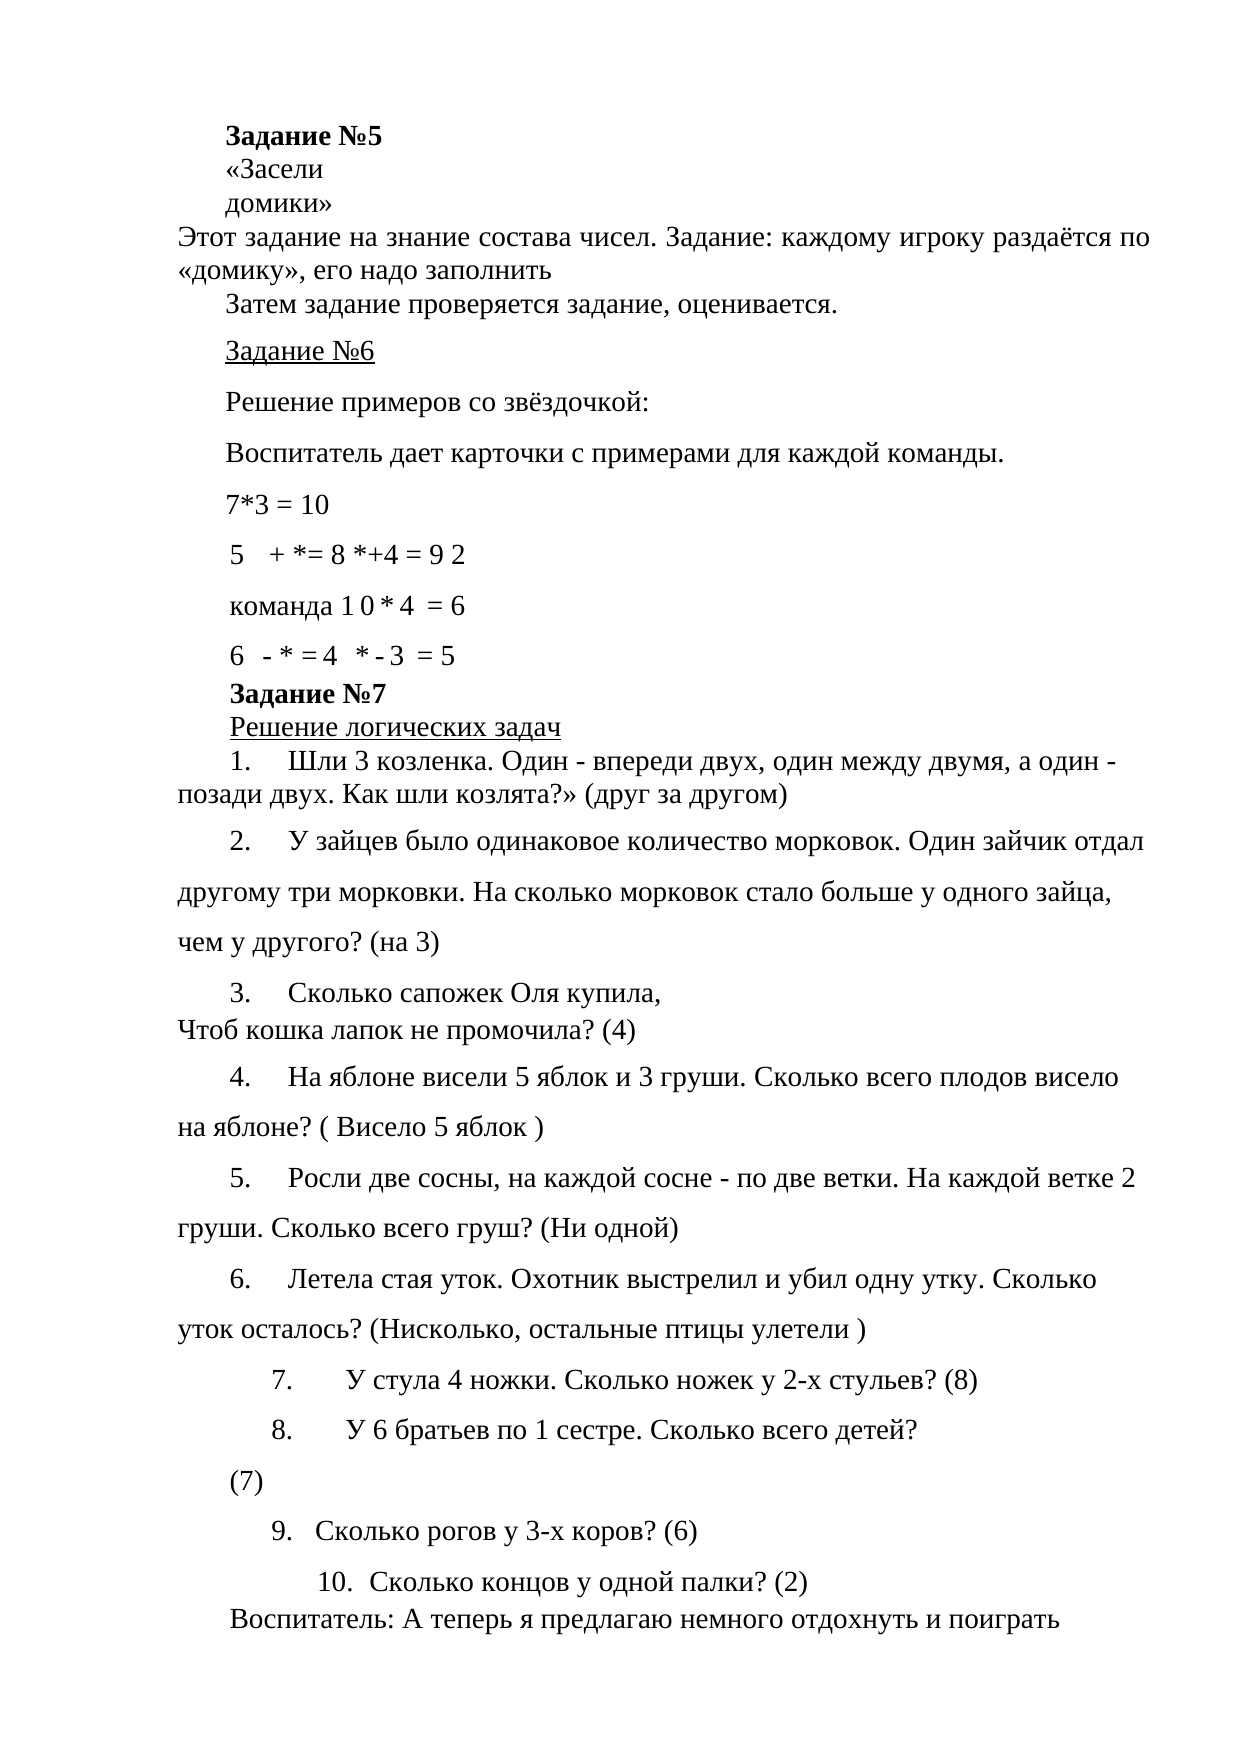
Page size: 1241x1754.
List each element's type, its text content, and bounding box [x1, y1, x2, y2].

text позади двух. Как шли козлята?» (друг за другом) [177, 777, 1152, 810]
list У зайцев было одинаковое количество морковок. Один зайчик отдал другому три морковки. На сколько морковок стало больше у одного зайца, чем у другого? (на 3) [177, 810, 1152, 962]
text Задание №5 «Засели домики» [225, 118, 429, 219]
text Задание №6 [225, 319, 1152, 371]
text Чтоб кошка лапок не промочила? (4) [177, 1012, 1152, 1046]
list Сколько концов у одной палки? (2) [317, 1551, 1152, 1601]
text 1. Шли 3 козленка. Один - впереди двух, один между двумя, а один - [229, 743, 1152, 777]
list Сколько рогов у 3-х коров? (6) [229, 1500, 1152, 1551]
text Решение логических задач [177, 709, 1152, 743]
text Решение примеров со звёздочкой: [225, 371, 1152, 422]
text Воспитатель дает карточки с примерами для каждой команды. [225, 422, 1152, 473]
list Сколько сапожек Оля купила, [229, 962, 1152, 1012]
text Воспитатель: А теперь я предлагаю немного отдохнуть и поиграть [229, 1601, 1152, 1635]
list Летела стая уток. Охотник выстрелил и убил одну утку. Сколько уток осталось? (Нисколько, остальные птицы улетели ) [177, 1248, 1152, 1349]
text Затем задание проверяется задание, оценивается. [225, 286, 1152, 319]
list У стула 4 ножки. Сколько ножек у 2-х стульев? (8) [229, 1349, 1152, 1399]
list Росли две сосны, на каждой сосне - по две ветки. На каждой ветке 2 груши. Сколько всего груш? (Ни одной) [177, 1147, 1152, 1248]
text Задание №7 [229, 676, 524, 709]
list На яблоне висели 5 яблок и 3 груши. Сколько всего плодов висело на яблоне? ( Висело 5 яблок ) [177, 1046, 1152, 1147]
text 7*3 = 10 [225, 473, 1152, 524]
list У 6 братьев по 1 сестре. Сколько всего детей? (7) [229, 1399, 935, 1500]
list + *= 8 *+4 = 9 2 команда 10*4 = 6 [229, 524, 524, 625]
list - * =4 *-3 = 5 [229, 625, 524, 676]
text Этот задание на знание состава чисел. Задание: каждому игроку раздаётся по «домику», его надо заполнить [177, 219, 1152, 286]
